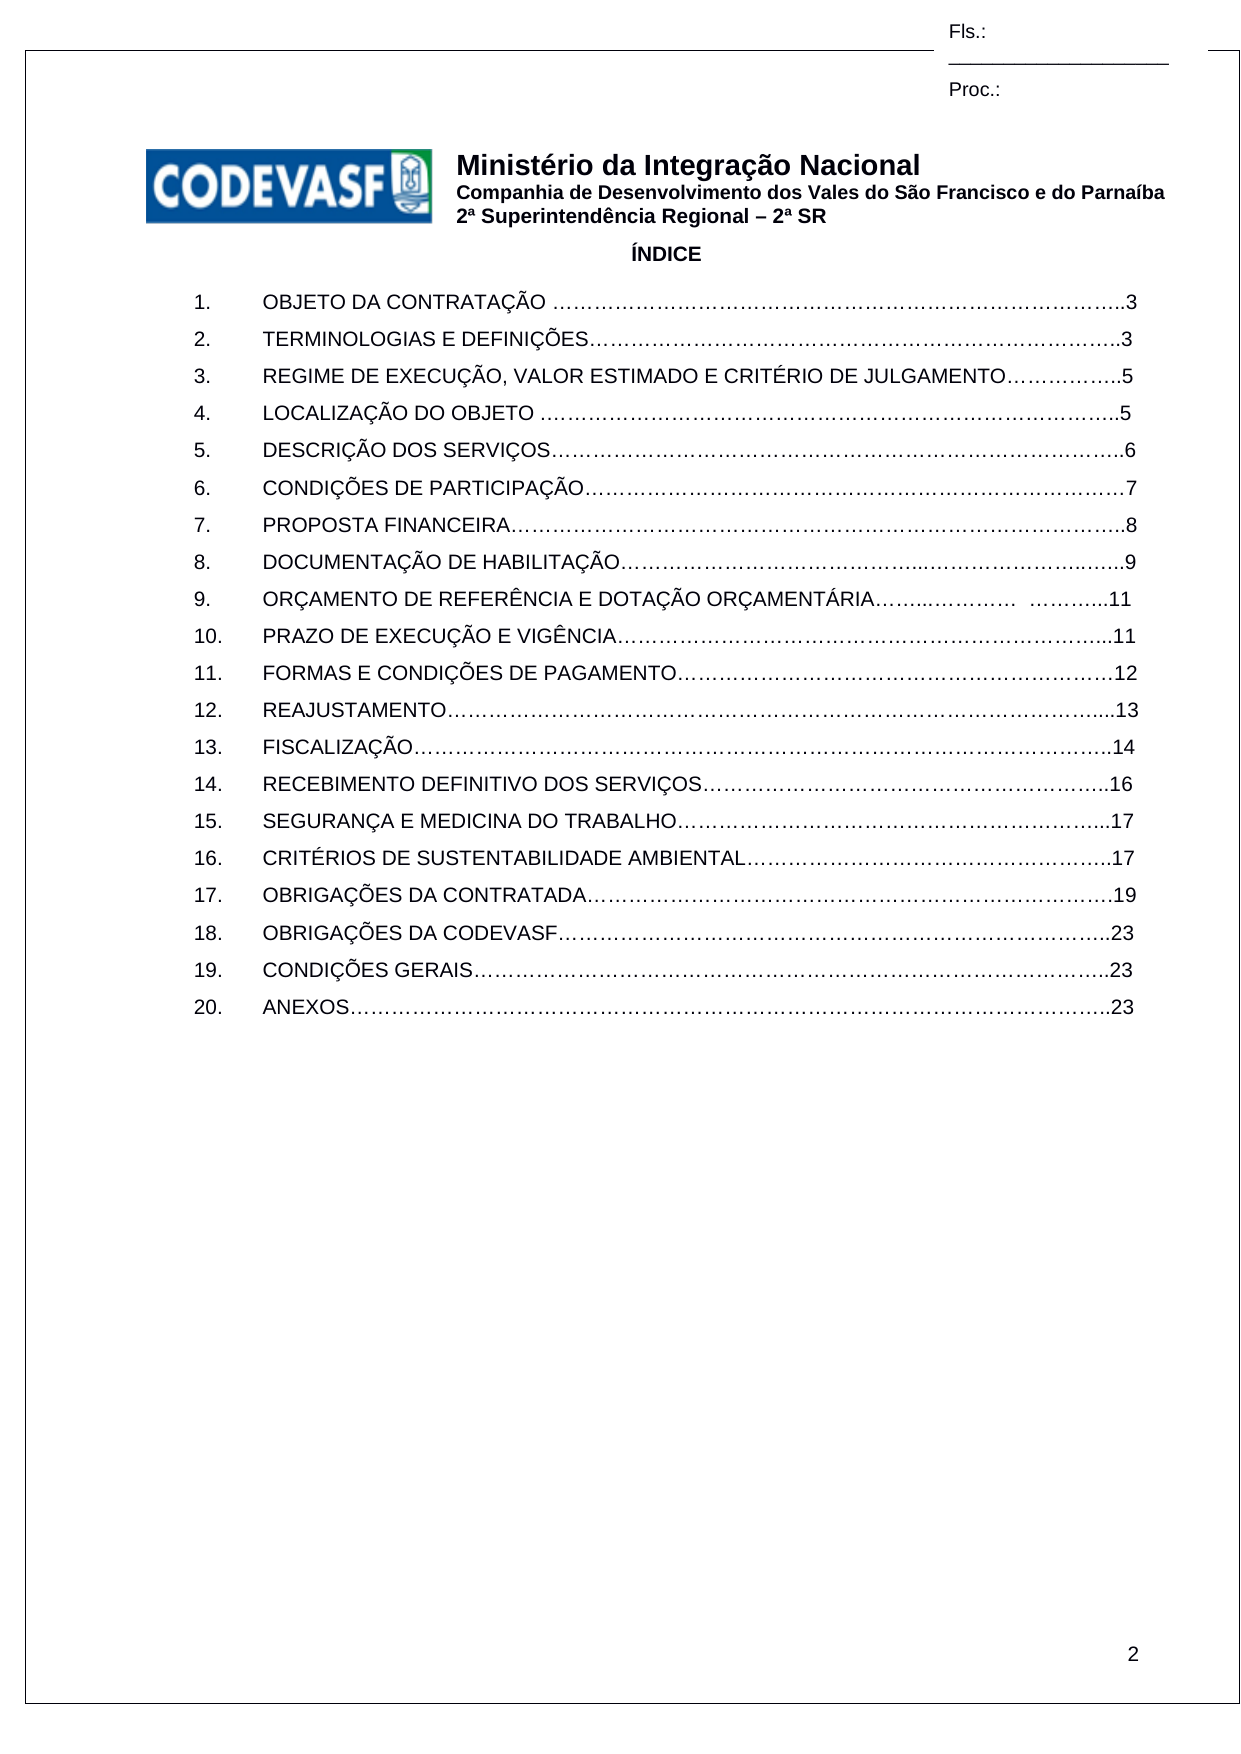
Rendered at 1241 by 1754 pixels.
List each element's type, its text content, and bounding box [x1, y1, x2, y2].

text 13. FISCALIZAÇÃO………………………………………………………………………………………..14 [194, 735, 1139, 759]
text 2. TERMINOLOGIAS E DEFINIÇÕES…………………………………………………………………..3 [194, 327, 1139, 351]
text 3. REGIME DE EXECUÇÃO, VALOR ESTIMADO E CRITÉRIO DE JULGAMENTO……………..5 [194, 364, 1139, 388]
text 1. OBJETO DA CONTRATAÇÃO ………………………………………………………………………..3 [194, 290, 1139, 314]
text 18. OBRIGAÇÕES DA CODEVASF……………………………………………………………………..23 [194, 920, 1139, 944]
text 15. SEGURANÇA E MEDICINA DO TRABALHO……………………………………………………...17 [194, 809, 1139, 833]
text 20. ANEXOS………………………………………………………………………………………………..23 [194, 994, 1139, 1018]
text 14. RECEBIMENTO DEFINITIVO DOS SERVIÇOS…………………………………………………..16 [194, 772, 1139, 796]
text 7. PROPOSTA FINANCEIRA……………………………………………………………………………..8 [194, 512, 1139, 536]
text 12. REAJUSTAMENTO…………………………………………………………………………………....13 [194, 698, 1139, 722]
text 10. PRAZO DE EXECUÇÃO E VIGÊNCIA……………………………………………………………...11 [194, 624, 1139, 648]
text ÍNDICE [194, 242, 1139, 266]
picture [146, 149, 434, 226]
text 8. DOCUMENTAÇÃO DE HABILITAÇÃO……………………………………...…………………..…...9 [194, 549, 1139, 573]
text 17. OBRIGAÇÕES DA CONTRATADA………………………………………………………………….19 [194, 883, 1139, 907]
text 5. DESCRIÇÃO DOS SERVIÇOS………………………………………………………………………..6 [194, 438, 1139, 462]
text 11. FORMAS E CONDIÇÕES DE PAGAMENTO………………………………………………………12 [194, 661, 1139, 685]
text 19. CONDIÇÕES GERAIS………………………………………………………………………………..23 [194, 957, 1139, 981]
text 4. LOCALIZAÇÃO DO OBJETO .………………………………………………………………………..5 [194, 401, 1139, 425]
text 9. ORÇAMENTO DE REFERÊNCIA E DOTAÇÃO ORÇAMENTÁRIA……...………… ………...11 [194, 587, 1139, 611]
text 6. CONDIÇÕES DE PARTICIPAÇÃO……………………………………………………………………7 [194, 475, 1139, 499]
text 16. CRITÉRIOS DE SUSTENTABILIDADE AMBIENTAL……………………………………………..17 [194, 846, 1139, 870]
